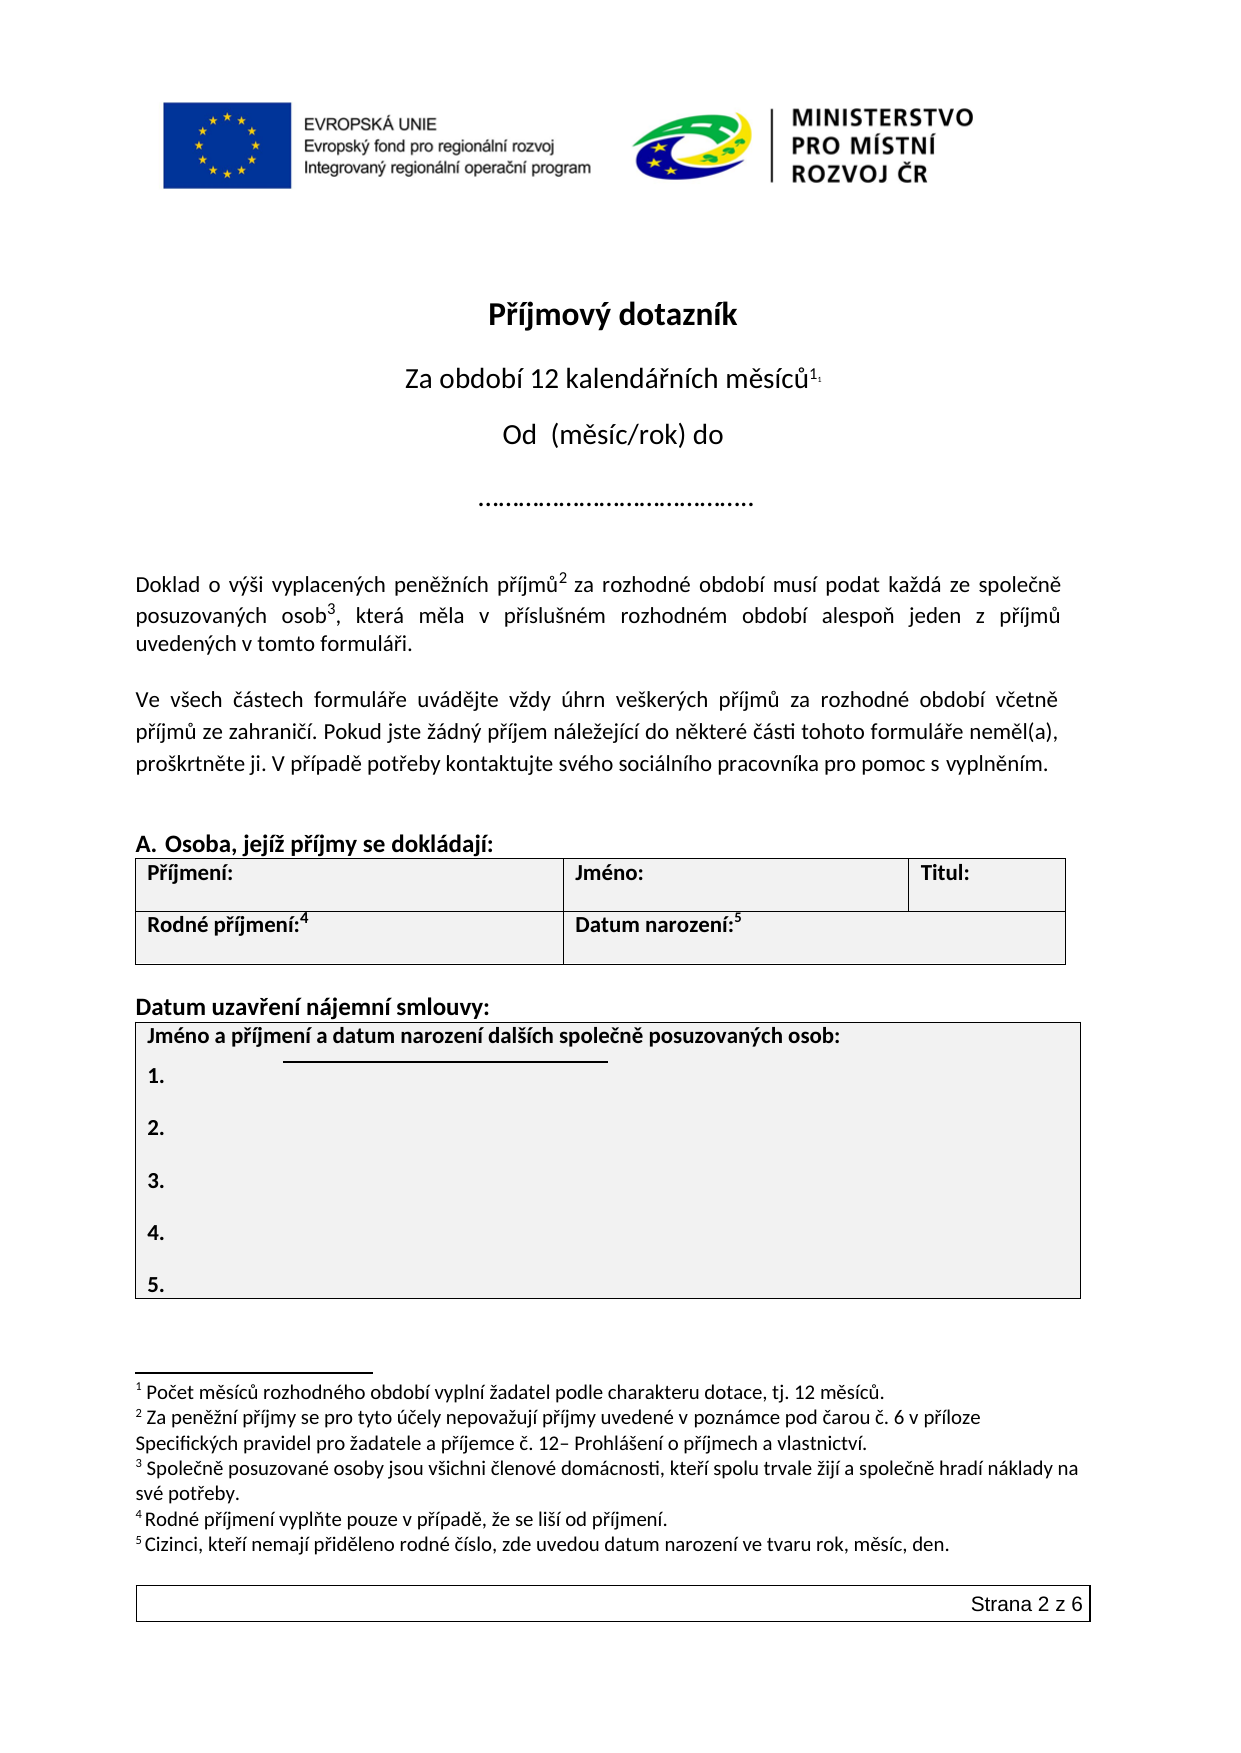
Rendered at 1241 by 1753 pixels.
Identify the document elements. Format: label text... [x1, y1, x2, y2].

text Od (měsíc/rok) do [369, 416, 857, 452]
text Doklad o výši vyplacených peněžních příjmů2 za rozhodné období musí podat každá ze společně posuzovaných osob3, která měla v příslušném rozhodném období alespoň jeden z příjmů uvedených v tomto formuláři. [135, 567, 1062, 657]
title Příjmový dotazník [369, 292, 857, 333]
text ………………………………….. [369, 478, 857, 513]
text Datum uzavření nájemní smlouvy: [135, 991, 1084, 1022]
table_header Titul: [909, 859, 1065, 911]
list Osoba, jejíž příjmy se dokládají: [135, 828, 1084, 858]
table_header Jméno a příjmení a datum narození dalších společně posuzovaných osob: 1. 2. 3. 4. 5. [136, 1023, 1080, 1298]
text Ve všech částech formuláře uvádějte vždy úhrn veškerých příjmů za rozhodné období včetně příjmů ze zahraničí. Pokud jste žádný příjem náležející do některé části tohoto formuláře neměl(a), proškrtněte ji. V případě potřeby kontaktujte svého sociálního pracovníka pro pomoc s vyplněním. [135, 685, 1060, 777]
table_cell Rodné příjmení:4 [136, 912, 563, 963]
table_header Jméno: [564, 859, 908, 911]
picture [135, 73, 1001, 217]
table_cell Datum narození:5 [564, 912, 1065, 963]
text Za období 12 kalendářních měsíců1 [369, 362, 857, 395]
table_header Příjmení: [136, 859, 563, 911]
